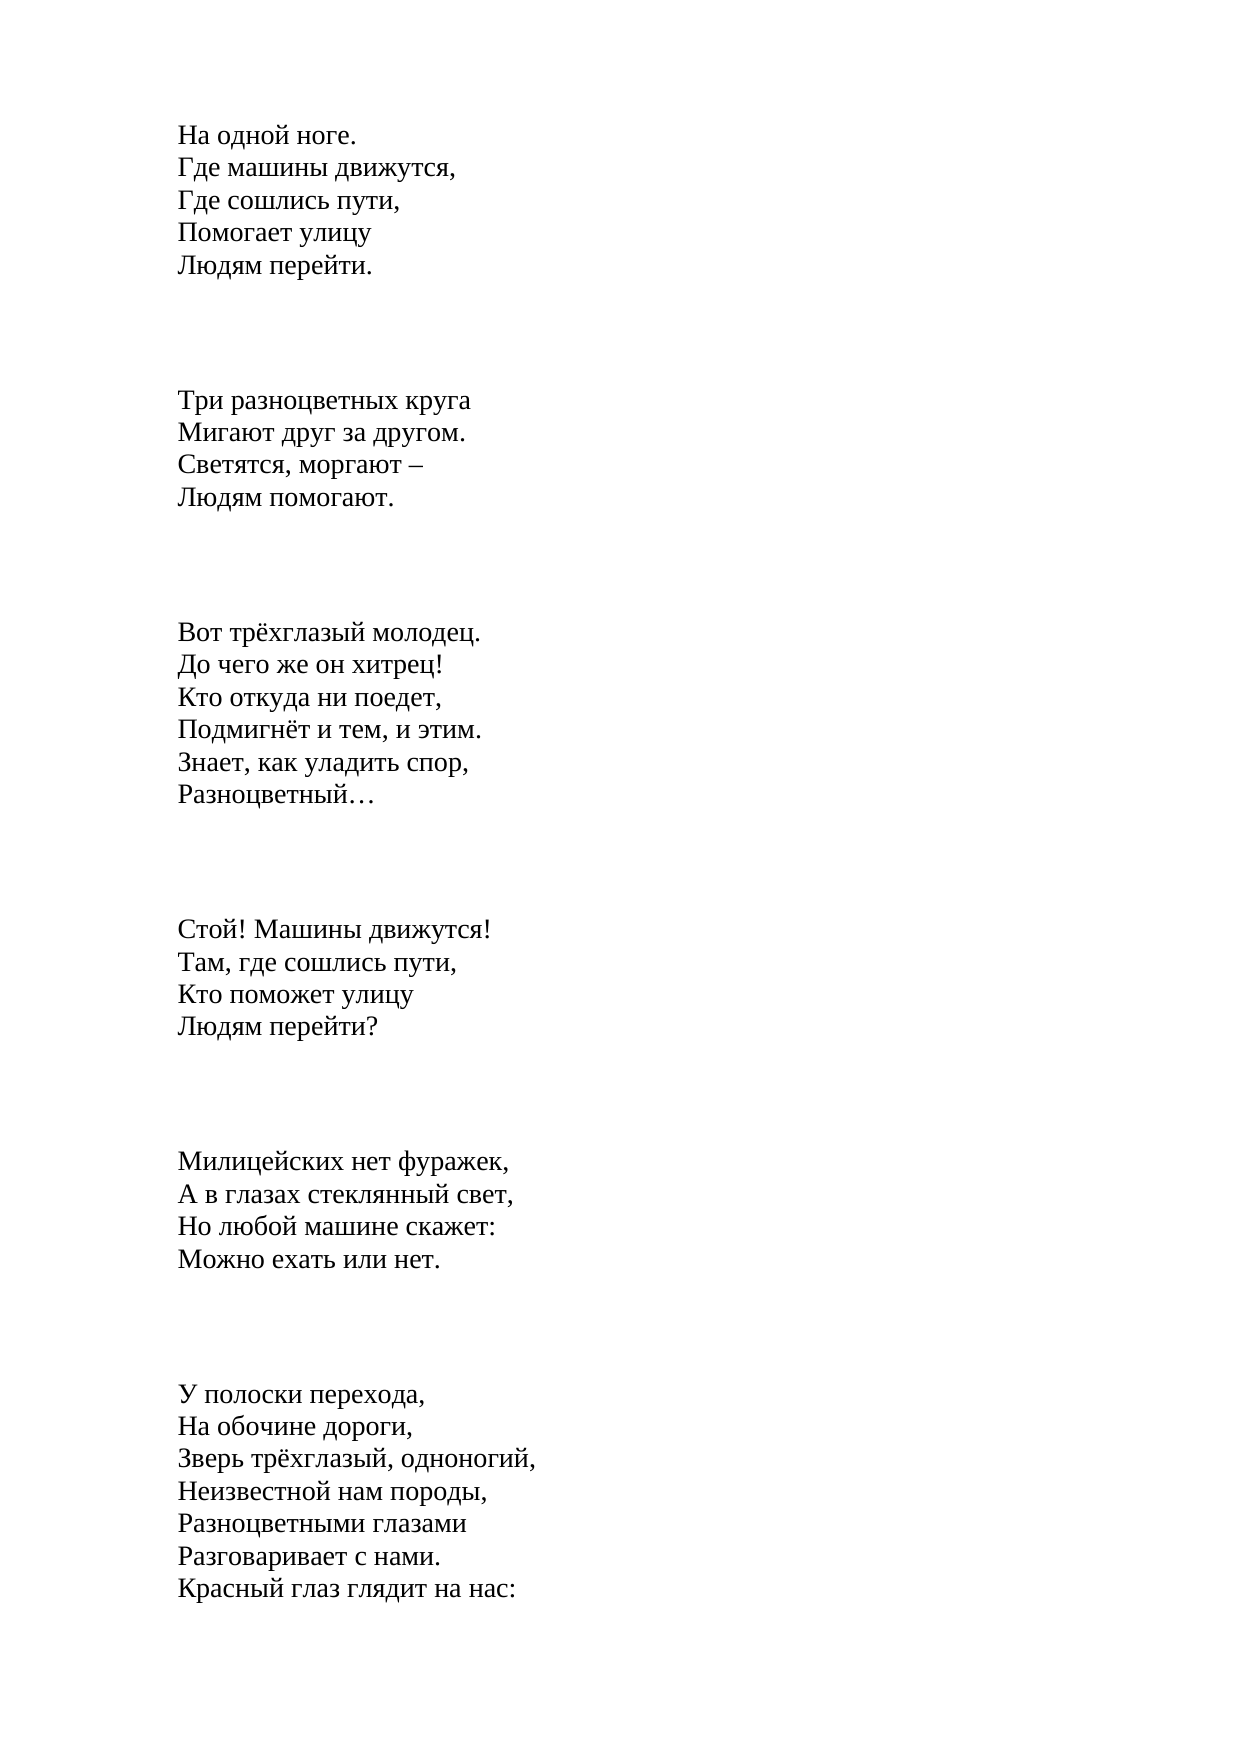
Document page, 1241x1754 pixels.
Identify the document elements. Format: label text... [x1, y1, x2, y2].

text Три разноцветных круга Мигают друг за другом. Светятся, моргают – Людям помогают. [395, 383, 1152, 512]
text Стой! Машины движутся! Там, где сошлись пути, Кто поможет улицу Людям перейти? [177, 912, 1152, 1042]
text Милицейских нет фуражек, А в глазах стеклянный свет, Но любой машине скажет: Можно ехать или нет. [177, 1144, 1152, 1274]
text Вот трёхглазый молодец. До чего же он хитрец! Кто откуда ни поедет, Подмигнёт и тем, и этим. Знает, как уладить спор, Разноцветный… [177, 615, 1152, 809]
text Встало с краю улицы В длинном сапоге Чучело трёхглазое На одной ноге. Где машины движутся, Где сошлись пути, Помогает улицу Людям перейти. [357, 118, 1152, 280]
